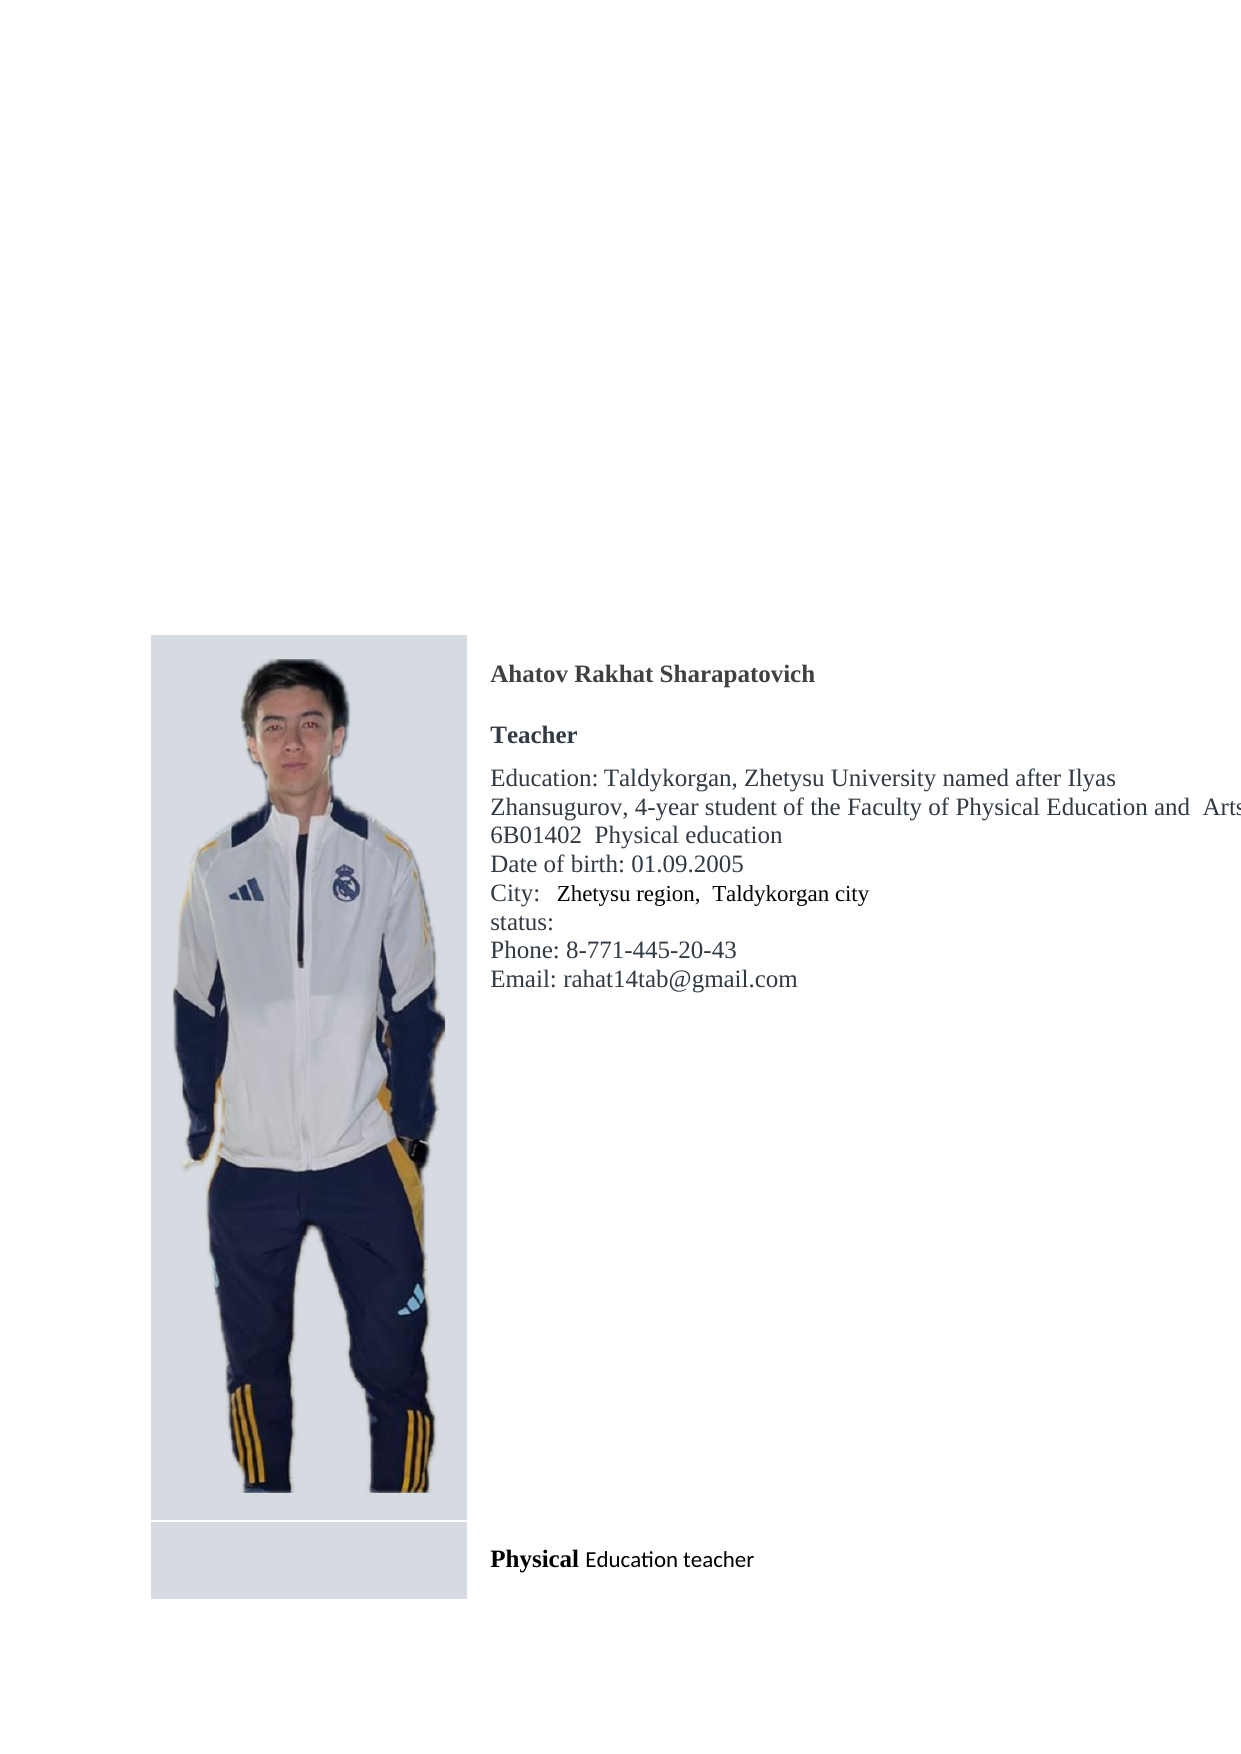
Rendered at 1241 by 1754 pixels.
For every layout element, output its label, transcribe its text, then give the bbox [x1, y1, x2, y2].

table_header Ahatov Rakhat Sharapatovich Teacher Education: Taldykorgan, Zhetysu University named after Ilyas Zhansugurov, 4-year student of the Faculty of Physical Education and Arts 6B01402 Physical education Date of birth: 01.09.2005 City: Zhetysu region, Taldykorgan city status: Phone: 8-771-445-20-43 Email: rahat14tab@gmail.com [469, 637, 1239, 1520]
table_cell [151, 1522, 467, 1599]
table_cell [469, 1522, 1239, 1599]
picture [172, 659, 446, 1493]
table_header [151, 635, 467, 1520]
